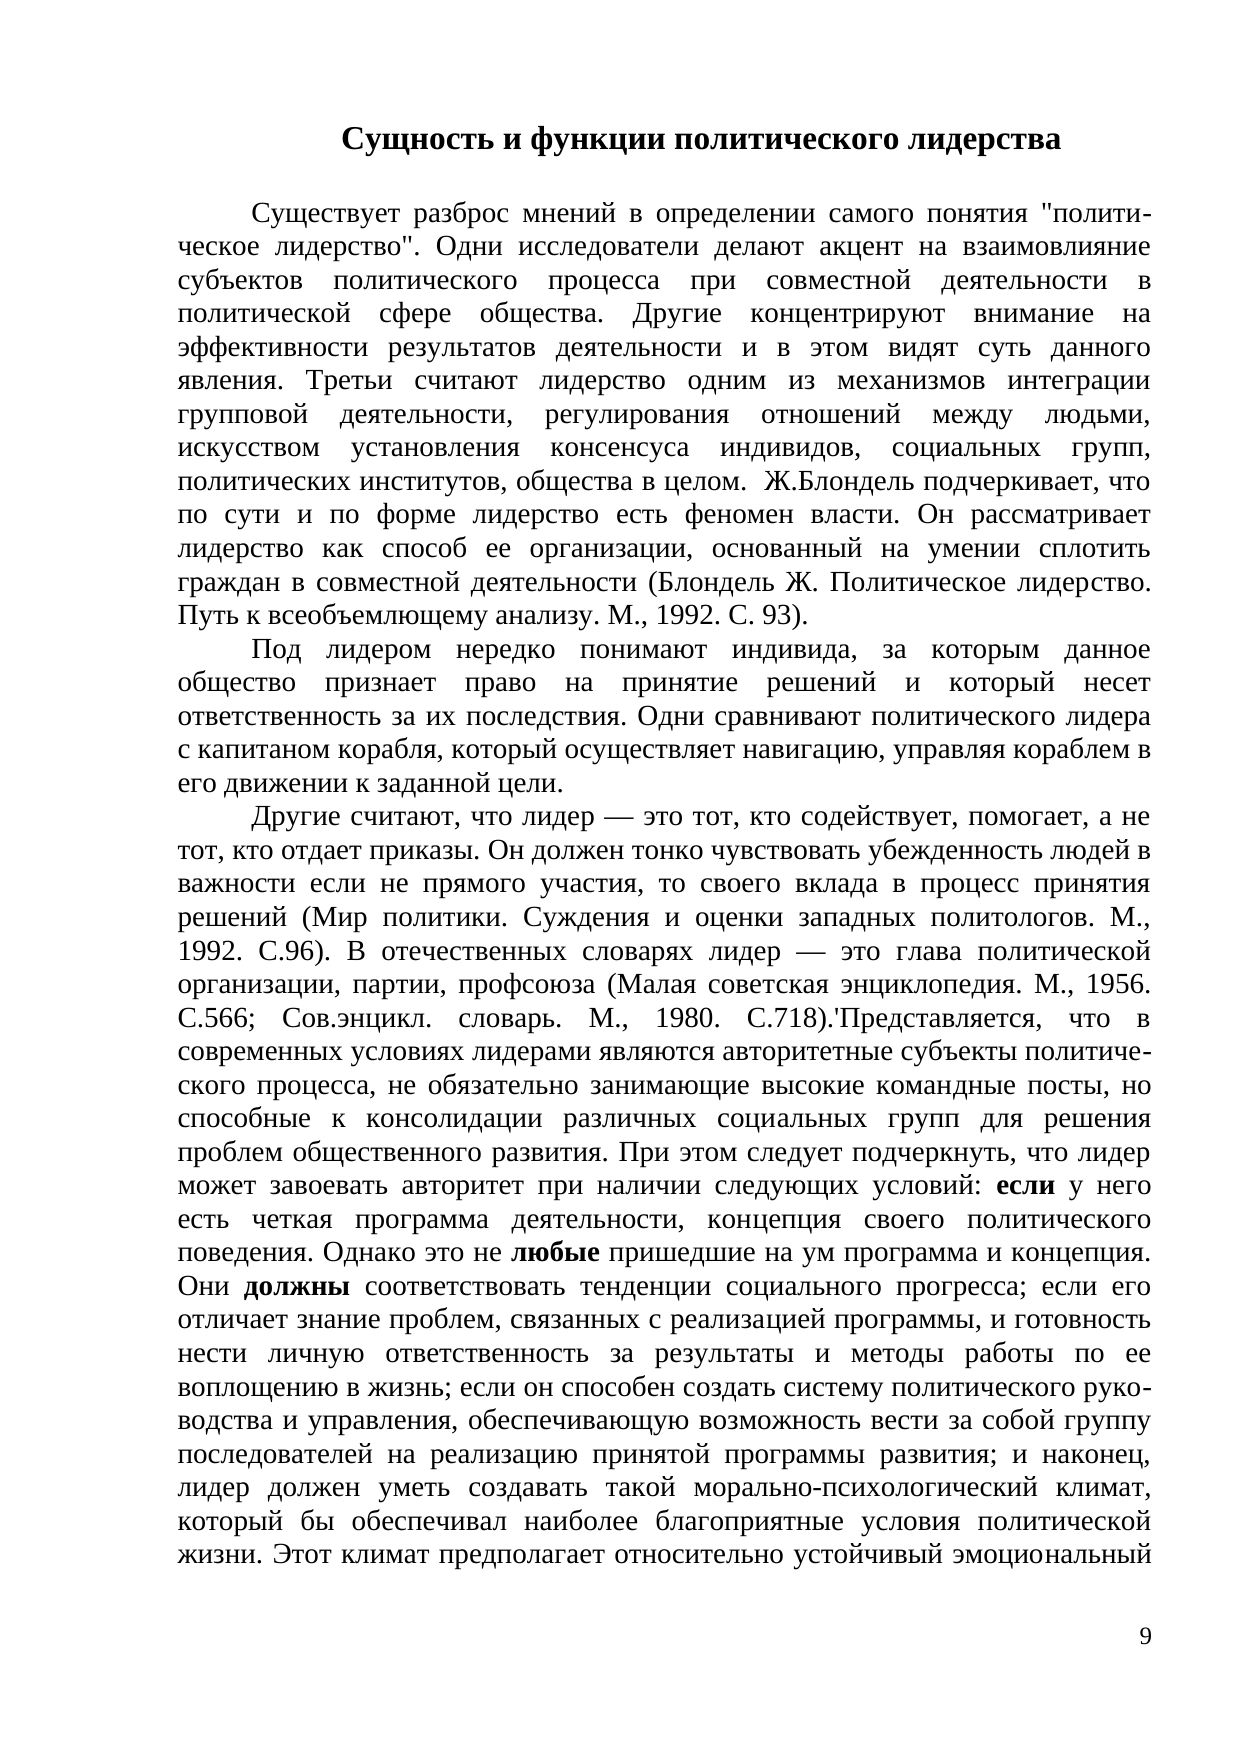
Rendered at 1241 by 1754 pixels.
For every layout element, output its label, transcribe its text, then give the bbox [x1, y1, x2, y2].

text Сущность и функции политического лидерства [177, 118, 1152, 156]
text Под лидером нередко понимают индивида, за которым данное общество признает право на принятие решений и который несет ответственность за их последствия. Одни сравнивают политического лидера с капитаном корабля, который осуществляет навигацию, управляя кораблем в его движении к заданной цели. [177, 631, 1152, 798]
text Существует разброс мнений в определении самого понятия "политическое лидерство". Одни исследователи делают акцент на взаимовлияние субъектов политического процесса при совместной деятельности в политической сфере общества. Другие концентрируют внимание на эффективности результатов деятельности и в этом видят суть данного явления. Третьи считают лидерство одним из механизмов интеграции групповой деятельности, регулирования отношений между людьми, искусством установления консенсуса индивидов, социальных групп, политических институтов, общества в целом. Ж.Блондель подчеркивает, что по сути и по форме лидерство есть феномен власти. Он рассматривает лидерство как способ ее организации, основанный на умении сплотить граждан в совместной деятельности (Блондель Ж. Политическое лидерство. Путь к всеобъемлющему анализу. М., 1992. С. 93). [177, 195, 1152, 631]
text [177, 798, 1152, 1570]
